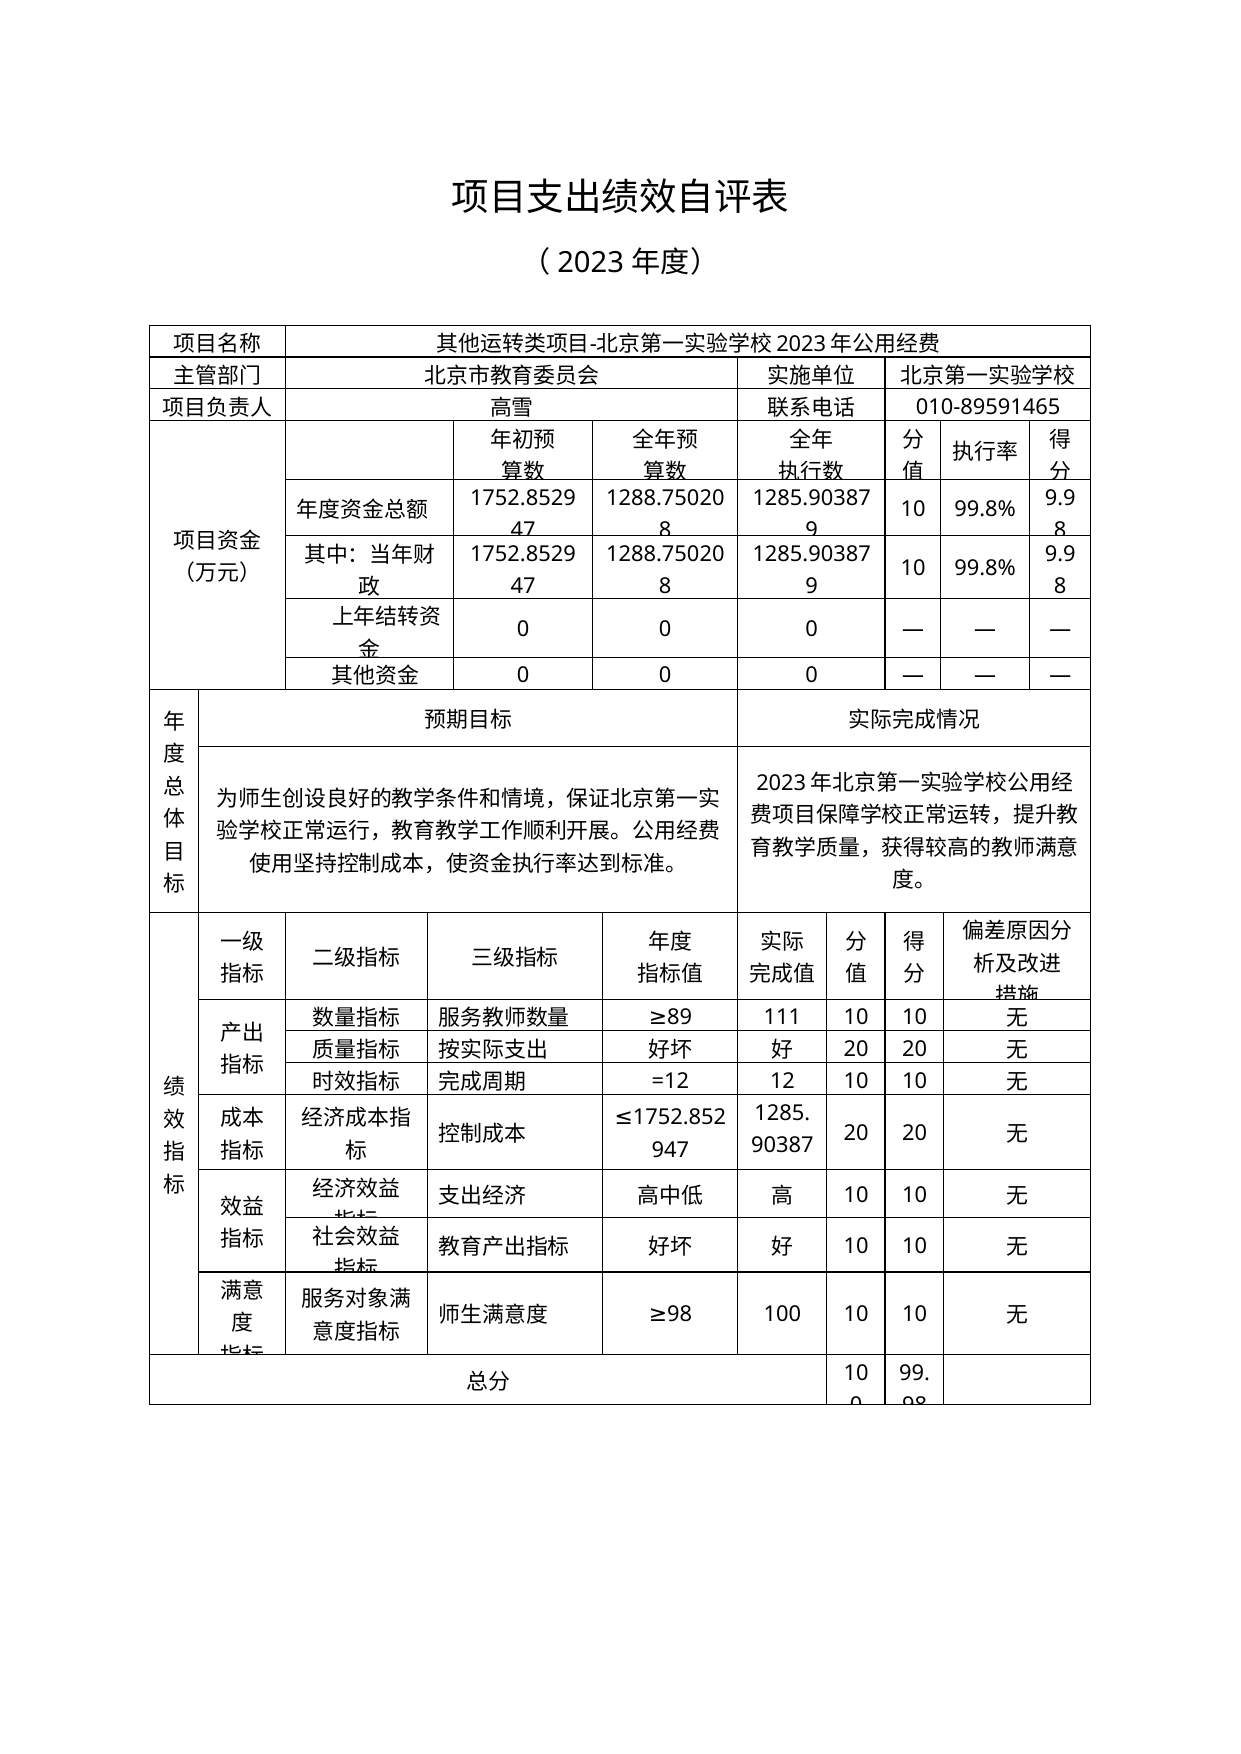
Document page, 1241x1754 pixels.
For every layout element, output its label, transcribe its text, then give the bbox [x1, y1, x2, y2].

table_cell 偏差原因分析及改进 措施 [944, 913, 1090, 998]
table_cell 0 [454, 599, 592, 657]
table_cell 成本指标 [199, 1095, 285, 1169]
table_cell 完成周期 [428, 1063, 602, 1094]
table_cell 二级指标 [286, 913, 427, 998]
table_cell 9.98 [1030, 536, 1090, 598]
table_cell 无 [944, 1170, 1090, 1217]
table_cell 质量指标 [286, 1031, 427, 1062]
table_cell 分值 [886, 421, 940, 479]
table_cell 10 [886, 1000, 943, 1030]
table_cell [944, 1355, 1090, 1404]
table_cell ≤1752.852947 [603, 1095, 737, 1169]
table_cell 20 [886, 1095, 943, 1169]
text 项目支出绩效自评表 [187, 162, 1053, 227]
table_cell 20 [827, 1031, 884, 1062]
table_cell 111 [738, 1000, 826, 1030]
table_cell 实际完成情况 [738, 690, 1090, 746]
table_cell 好坏 [603, 1031, 737, 1062]
table_cell 2023年北京第一实验学校公用经费项目保障学校正常运转，提升教育教学质量，获得较高的教师满意度。 [738, 747, 1090, 912]
table_cell 10 [827, 1000, 884, 1030]
table_cell 联系电话 [738, 389, 884, 420]
table_cell 项目负责人 [150, 389, 285, 420]
table_cell 产出指标 [199, 1000, 285, 1094]
table_header 其他运转类项目-北京第一实验学校2023年公用经费 [286, 326, 1090, 356]
table_cell 服务对象满意度指标 [286, 1273, 427, 1354]
table_cell 社会效益 指标 [286, 1218, 427, 1271]
table_cell 上年结转资金 [286, 599, 453, 657]
table_cell 总分 [150, 1355, 826, 1404]
table_cell 10 [886, 480, 940, 535]
table_cell 无 [944, 1031, 1090, 1062]
table_cell 高雪 [286, 389, 737, 420]
table_cell [286, 421, 453, 479]
table_cell 1288.750208 [593, 536, 737, 598]
table_cell 为师生创设良好的教学条件和情境，保证北京第一实验学校正常运行，教育教学工作顺利开展。公用经费使用坚持控制成本，使资金执行率达到标准。 [199, 747, 737, 912]
table_cell 年度 指标值 [603, 913, 737, 998]
table_cell 其中：当年财政 拨款 [286, 536, 453, 598]
table_cell 无 [944, 1063, 1090, 1094]
table_cell — [941, 599, 1029, 657]
table_cell 无 [944, 1095, 1090, 1169]
table_cell 100 [738, 1273, 826, 1354]
table_cell 时效指标 [286, 1063, 427, 1094]
table_cell 得分 [886, 913, 943, 998]
table_cell 1285.903879 [738, 480, 884, 535]
table_cell 99.8% [941, 480, 1029, 535]
table_cell 1288.750208 [593, 480, 737, 535]
table_cell 1285.903879 [738, 536, 884, 598]
table_cell 教育产出指标 [428, 1218, 602, 1271]
table_cell — [941, 658, 1029, 689]
table_cell 无 [944, 1000, 1090, 1030]
table_cell 一级指标 [199, 913, 285, 998]
table_cell 师生满意度 [428, 1273, 602, 1354]
table_cell 0 [738, 658, 884, 689]
table_cell — [886, 658, 940, 689]
table_cell 10 [886, 536, 940, 598]
table_cell 三级指标 [428, 913, 602, 998]
table_cell 执行率 [941, 421, 1029, 479]
table_cell 全年预 算数 [593, 421, 737, 479]
table_cell 预期目标 [199, 690, 737, 746]
table_cell ≥89 [603, 1000, 737, 1030]
table_cell 1752.852947 [454, 536, 592, 598]
table_cell 0 [454, 658, 592, 689]
table_cell 分值 [827, 913, 884, 998]
table_cell — [1030, 658, 1090, 689]
table_cell 年度总体目标 [150, 690, 198, 912]
table_cell 100 [827, 1355, 884, 1404]
table_cell 1752.852947 [454, 480, 592, 535]
table_cell 20 [827, 1095, 884, 1169]
table_cell 10 [827, 1063, 884, 1094]
table_cell 高 [738, 1170, 826, 1217]
table_cell 按实际支出 [428, 1031, 602, 1062]
table_cell 20 [886, 1031, 943, 1062]
table_cell 0 [593, 599, 737, 657]
table_cell 北京第一实验学校 [886, 358, 1090, 388]
table_cell 好 [738, 1218, 826, 1271]
table_cell 满意度 指标 [199, 1273, 285, 1354]
table_cell 数量指标 [286, 1000, 427, 1030]
table_cell 北京市教育委员会 [286, 358, 737, 388]
table_cell 实际 完成值 [738, 913, 826, 998]
table_cell 10 [886, 1273, 943, 1354]
text （ 2023 年度） [187, 227, 1053, 292]
table_cell 0 [738, 599, 884, 657]
table_cell 效益指标 [199, 1170, 285, 1271]
table_cell 经济成本指标 [286, 1095, 427, 1169]
table_cell 10 [886, 1218, 943, 1271]
table_cell 10 [886, 1170, 943, 1217]
table_cell 10 [886, 1063, 943, 1094]
table_cell 全年 执行数 [738, 421, 884, 479]
table_cell — [1030, 599, 1090, 657]
table_cell 主管部门 [150, 358, 285, 388]
table_cell 好坏 [603, 1218, 737, 1271]
table_cell 绩 效 指 标 [150, 913, 198, 1354]
table_cell 无 [944, 1273, 1090, 1354]
table_cell 9.98 [1030, 480, 1090, 535]
table_cell 010-89591465 [886, 389, 1090, 420]
table_cell 无 [944, 1218, 1090, 1271]
table_cell 控制成本 [428, 1095, 602, 1169]
table_cell 其他资金 [286, 658, 453, 689]
table_cell ≥98 [603, 1273, 737, 1354]
table_cell 1285.903879 [738, 1095, 826, 1169]
table_cell — [886, 599, 940, 657]
table_cell 99.8% [941, 536, 1029, 598]
table_cell 12 [738, 1063, 826, 1094]
table_cell 年度资金总额 [286, 480, 453, 535]
table_cell =12 [603, 1063, 737, 1094]
table_cell 得分 [1030, 421, 1090, 479]
table_cell 服务教师数量 [428, 1000, 602, 1030]
table_cell 实施单位 [738, 358, 884, 388]
table_cell 99.98 [886, 1355, 943, 1404]
table_cell 支出经济 [428, 1170, 602, 1217]
table_cell 10 [827, 1170, 884, 1217]
table_header 项目名称 [150, 326, 285, 356]
table_cell 高中低 [603, 1170, 737, 1217]
table_cell 10 [827, 1218, 884, 1271]
table_cell 经济效益 指标 [286, 1170, 427, 1217]
table_cell 0 [593, 658, 737, 689]
table_cell 好 [738, 1031, 826, 1062]
table_cell 项目资金 （万元） [150, 421, 285, 689]
table_cell 年初预 算数 [454, 421, 592, 479]
table_cell 10 [827, 1273, 884, 1354]
